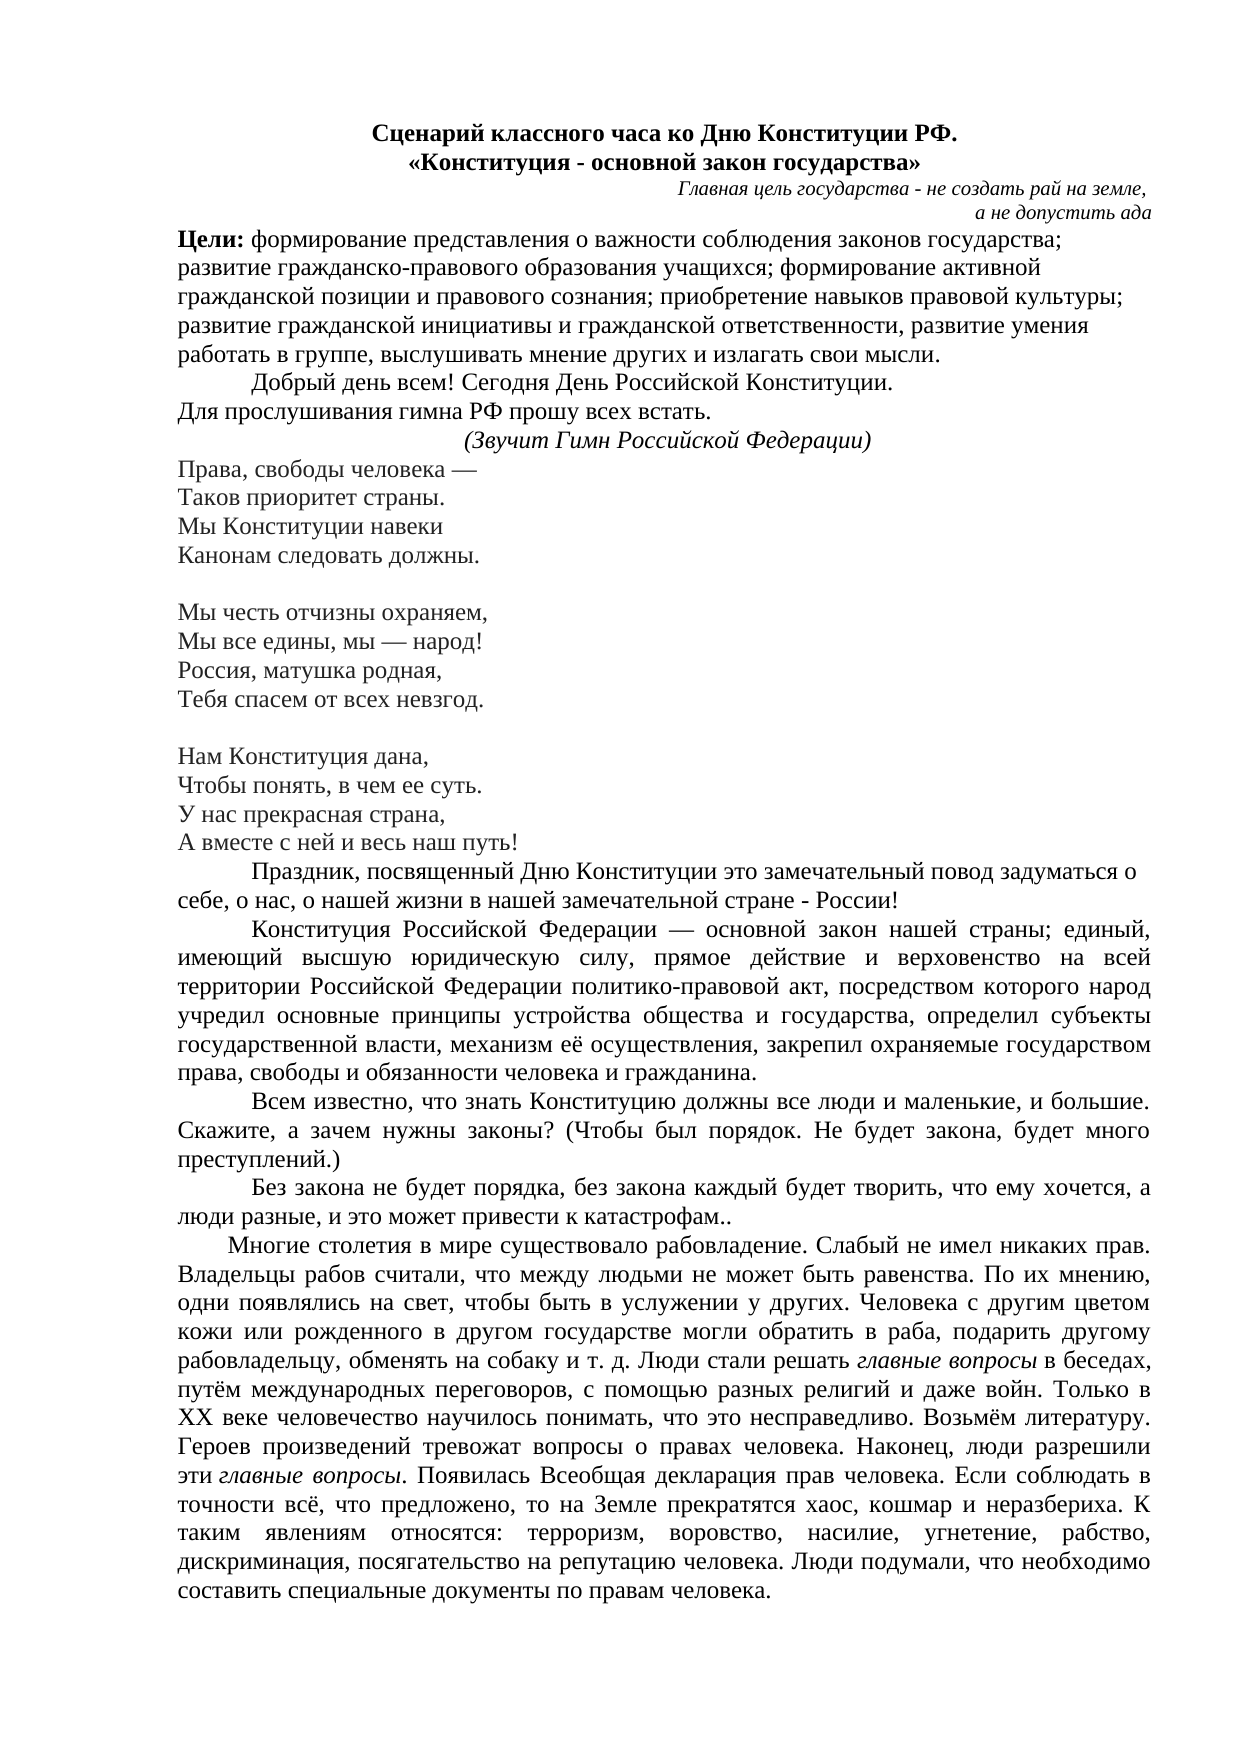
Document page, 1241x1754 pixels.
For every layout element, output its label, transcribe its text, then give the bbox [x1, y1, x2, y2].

text Главная цель государства - не создать рай на земле, а не допустить ада [177, 176, 1152, 224]
text Цели: формирование представления о важности соблюдения законов государства; развитие гражданско-правового образования учащихся; формирование активной гражданской позиции и правового сознания; приобретение навыков правовой культуры; развитие гражданской инициативы и гражданской ответственности, развитие умения работать в группе, выслушивать мнение других и излагать свои мысли. [177, 224, 1152, 367]
text У нас прекрасная страна, А вместе с ней и весь наш путь! [177, 799, 1152, 856]
text Добрый день всем! Сегодня День Российской Конституции. [177, 367, 1152, 396]
text «Конституция - основной закон государства» [177, 147, 1152, 176]
text Сценарий классного часа ко Дню Конституции РФ. [177, 118, 1152, 147]
text Праздник, посвященный Дню Конституции это замечательный повод задуматься о себе, о нас, о нашей жизни в нашей замечательной стране - России! [177, 856, 1152, 914]
text (Звучит Гимн Российской Федерации) [177, 425, 1152, 454]
text Всем известно, что знать Конституцию должны все люди и маленькие, и большие. Скажите, а зачем нужны законы? (Чтобы был порядок. Не будет закона, будет много преступлений.) [177, 1086, 1152, 1172]
text Права, свободы человека — Таков приоритет страны. Мы Конституции навеки Канонам следовать должны. Мы честь отчизны охраняем, Мы все едины, мы — народ! Россия, матушка родная, Тебя спасем от всех невзгод. Нам Конституция дана, Чтобы понять, в чем ее суть. [177, 454, 1152, 799]
text Для прослушивания гимна РФ прошу всех встать. [177, 396, 1152, 425]
text Конституция Российской Федерации — основной закон нашей страны; единый, имеющий высшую юридическую силу, прямое действие и верховенство на всей территории Российской Федерации политико-правовой акт, посредством которого народ учредил основные принципы устройства общества и государства, определил субъекты государственной власти, механизм её осуществления, закрепил охраняемые государством права, свободы и обязанности человека и гражданина. [177, 914, 1152, 1086]
text Без закона не будет порядка, без закона каждый будет творить, что ему хочется, а люди разные, и это может привести к катастрофам.. [177, 1172, 1152, 1230]
text Многие столетия в мире существовало рабовладение. Слабый не имел никаких прав. Владельцы рабов считали, что между людьми не может быть равенства. По их мнению, одни появлялись на свет, чтобы быть в услужении у других. Человека с другим цветом кожи или рожденного в другом государстве могли обратить в раба, подарить другому рабовладельцу, обменять на собаку и т. д. Люди стали решать главные вопросы в беседах, путём международных переговоров, с помощью разных религий и даже войн. Только в ХХ веке человечество научилось понимать, что это несправедливо. Возьмём литературу. Героев произведений тревожат вопросы о правах человека. Наконец, люди разрешили эти главные вопросы. Появилась Всеобщая декларация прав человека. Если соблюдать в точности всё, что предложено, то на Земле прекратятся хаос, кошмар и неразбериха. К таким явлениям относятся: терроризм, воровство, насилие, угнетение, рабство, дискриминация, посягательство на репутацию человека. Люди подумали, что необходимо составить специальные документы по правам человека. [177, 1230, 1152, 1604]
